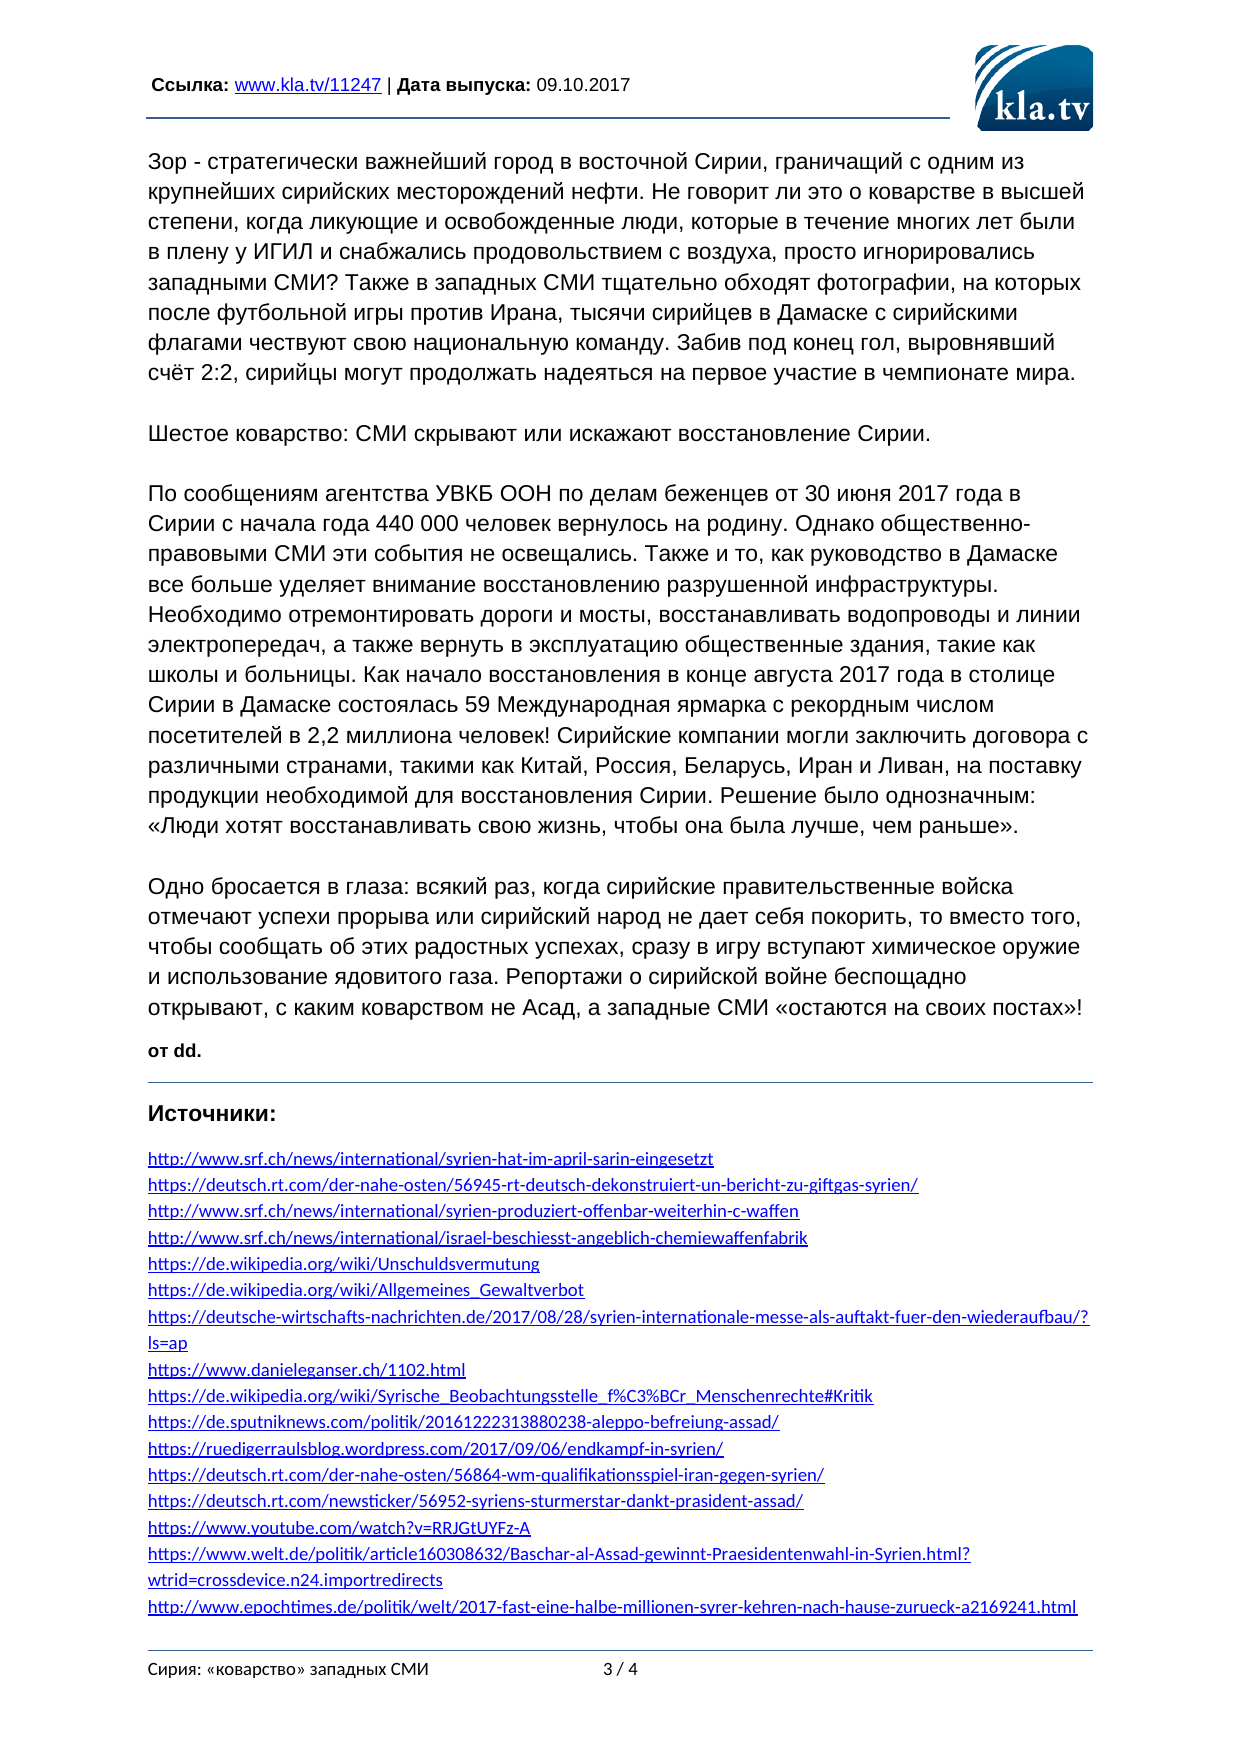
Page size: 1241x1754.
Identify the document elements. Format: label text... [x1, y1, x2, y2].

text от dd. [148, 1040, 1093, 1062]
text Источники: [148, 1083, 1093, 1126]
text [148, 1147, 1093, 1618]
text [148, 148, 1093, 1020]
